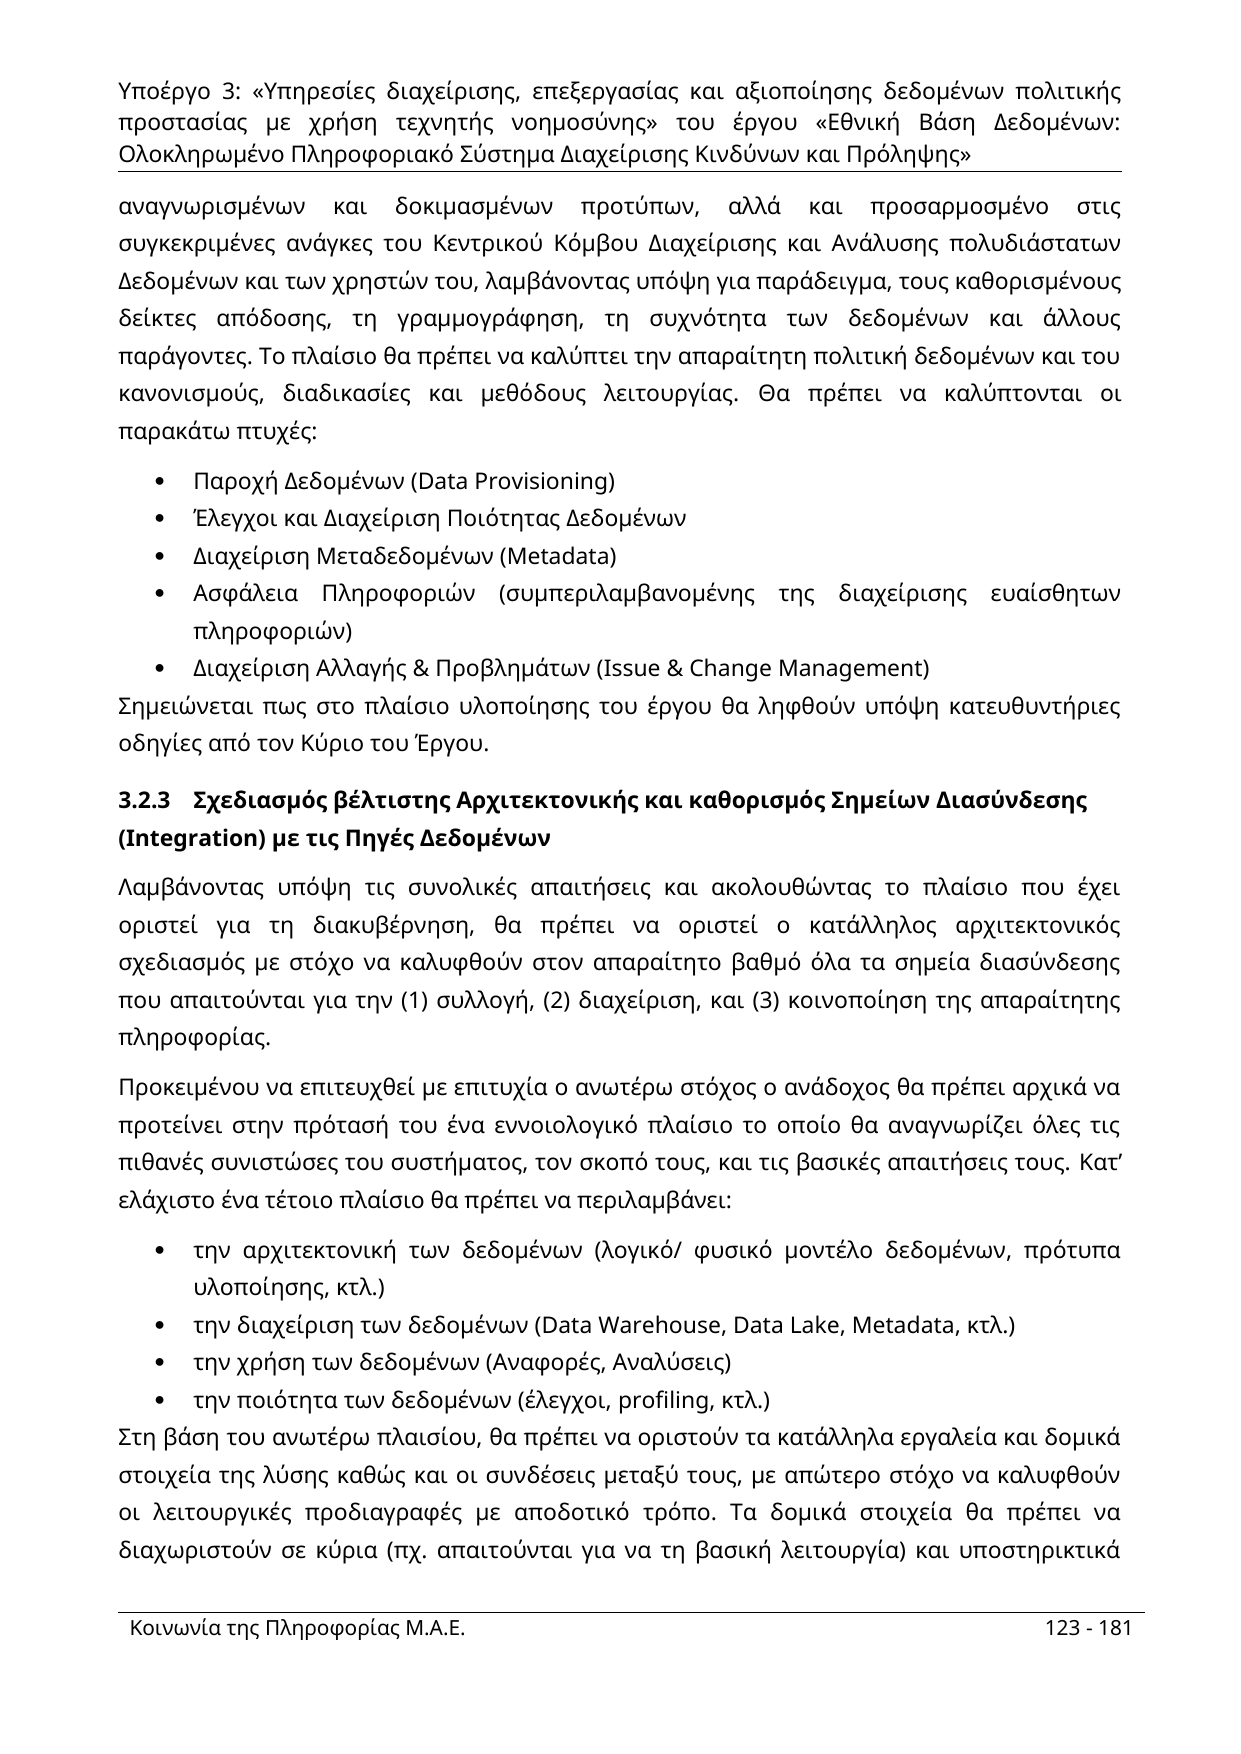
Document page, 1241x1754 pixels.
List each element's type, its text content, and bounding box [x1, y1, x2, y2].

list Ασφάλεια Πληροφοριών (συμπεριλαμβανομένης της διαχείρισης ευαίσθητων πληροφοριών) [156, 572, 1122, 647]
text Σχεδιασμός βέλτιστης Αρχιτεκτονικής και καθορισμός Σημείων Διασύνδεσης (Integration) με τις Πηγές Δεδομένων [118, 784, 1122, 853]
text Σημειώνεται πως στο πλαίσιο υλοποίησης του έργου θα ληφθούν υπόψη κατευθυντήριες οδηγίες από τον Κύριο του Έργου. [118, 684, 1122, 759]
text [118, 184, 1122, 447]
list Έλεγχοι και Διαχείριση Ποιότητας Δεδομένων [156, 497, 1122, 534]
list την χρήση των δεδομένων (Αναφορές, Αναλύσεις) [156, 1341, 1122, 1378]
list την ποιότητα των δεδομένων (έλεγχοι, profiling, κτλ.) [156, 1378, 1122, 1416]
list την αρχιτεκτονική των δεδομένων (λογικό/ φυσικό μοντέλο δεδομένων, πρότυπα υλοποίησης, κτλ.) [156, 1228, 1122, 1303]
list Διαχείριση Μεταδεδομένων (Metadata) [156, 534, 1122, 572]
list Παροχή Δεδομένων (Data Provisioning) [156, 459, 1122, 497]
list την διαχείριση των δεδομένων (Data Warehouse, Data Lake, Metadata, κτλ.) [156, 1303, 1122, 1341]
text Προκειμένου να επιτευχθεί με επιτυχία ο ανωτέρω στόχος ο ανάδοχος θα πρέπει αρχικά να προτείνει στην πρότασή του ένα εννοιολογικό πλαίσιο το οποίο θα αναγνωρίζει όλες τις πιθανές συνιστώσες του συστήματος, τον σκοπό τους, και τις βασικές απαιτήσεις τους. Κατ’ ελάχιστο ένα τέτοιο πλαίσιο θα πρέπει να περιλαμβάνει: [118, 1066, 1122, 1216]
text Λαμβάνοντας υπόψη τις συνολικές απαιτήσεις και ακολουθώντας το πλαίσιο που έχει οριστεί για τη διακυβέρνηση, θα πρέπει να οριστεί ο κατάλληλος αρχιτεκτονικός σχεδιασμός με στόχο να καλυφθούν στον απαραίτητο βαθμό όλα τα σημεία διασύνδεσης που απαιτούνται για την (1) συλλογή, (2) διαχείριση, και (3) κοινοποίηση της απαραίτητης πληροφορίας. [118, 866, 1122, 1053]
list Διαχείριση Αλλαγής & Προβλημάτων (Issue & Change Management) [156, 647, 1122, 684]
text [118, 1416, 1122, 1566]
